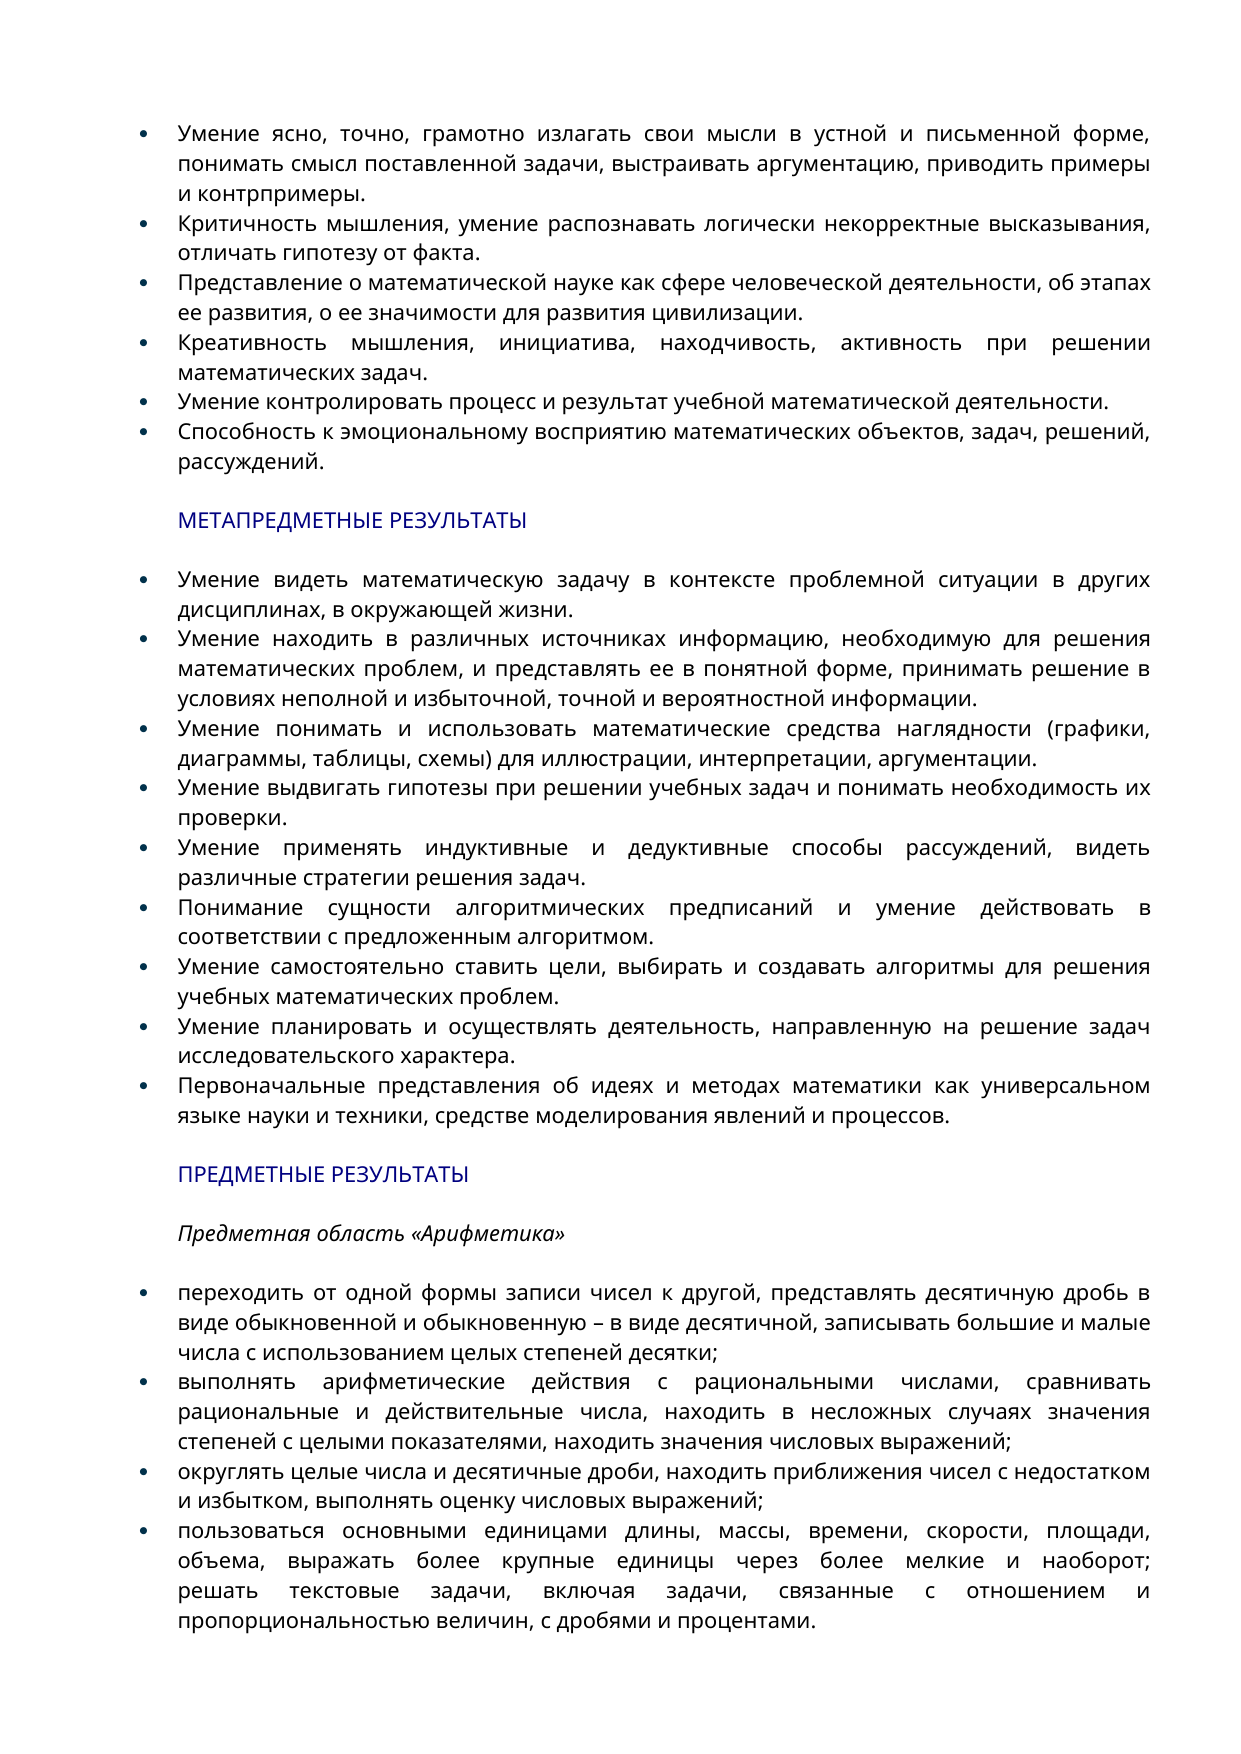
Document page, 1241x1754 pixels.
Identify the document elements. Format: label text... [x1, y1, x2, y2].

text Предметная область «Арифметика» [177, 1218, 1152, 1248]
list Умение выдвигать гипотезы при решении учебных задач и понимать необходимость их проверки. [140, 772, 1152, 832]
list Способность к эмоциональному восприятию математических объектов, задач, решений, рассуждений. [140, 416, 1152, 476]
list округлять целые числа и десятичные дроби, находить приближения чисел с недостатком и избытком, выполнять оценку числовых выражений; [140, 1456, 1152, 1515]
text ПРЕДМЕТНЫЕ РЕЗУЛЬТАТЫ [177, 1159, 1152, 1189]
list Критичность мышления, умение распознавать логически некорректные высказывания, отличать гипотезу от факта. [140, 207, 1152, 267]
list переходить от одной формы записи чисел к другой, представлять десятичную дробь в виде обыкновенной и обыкновенную – в виде десятичной, записывать большие и малые числа с использованием целых степеней десятки; [140, 1277, 1152, 1366]
list Умение ясно, точно, грамотно излагать свои мысли в устной и письменной форме, понимать смысл поставленной задачи, выстраивать аргументацию, приводить примеры и контрпримеры. [140, 118, 1152, 207]
list пользоваться основными единицами длины, массы, времени, скорости, площади, объема, выражать более крупные единицы через более мелкие и наоборот; решать текстовые задачи, включая задачи, связанные с отношением и пропорциональностью величин, с дробями и процентами. [140, 1515, 1152, 1634]
list Умение контролировать процесс и результат учебной математической деятельности. [140, 386, 1152, 416]
text МЕТАПРЕДМЕТНЫЕ РЕЗУЛЬТАТЫ [177, 505, 1152, 534]
list Умение видеть математическую задачу в контексте проблемной ситуации в других дисциплинах, в окружающей жизни. [140, 564, 1152, 623]
list выполнять арифметические действия с рациональными числами, сравнивать рациональные и действительные числа, находить в несложных случаях значения степеней с целыми показателями, находить значения числовых выражений; [140, 1366, 1152, 1456]
list Умение самостоятельно ставить цели, выбирать и создавать алгоритмы для решения учебных математических проблем. [140, 951, 1152, 1011]
list Первоначальные представления об идеях и методах математики как универсальном языке науки и техники, средстве моделирования явлений и процессов. [140, 1070, 1152, 1130]
list Умение находить в различных источниках информацию, необходимую для решения математических проблем, и представлять ее в понятной форме, принимать решение в условиях неполной и избыточной, точной и вероятностной информации. [140, 623, 1152, 713]
list Креативность мышления, инициатива, находчивость, активность при решении математических задач. [140, 327, 1152, 386]
list Понимание сущности алгоритмических предписаний и умение действовать в соответствии с предложенным алгоритмом. [140, 891, 1152, 951]
list Умение понимать и использовать математические средства наглядности (графики, диаграммы, таблицы, схемы) для иллюстрации, интерпретации, аргументации. [140, 713, 1152, 772]
list Умение планировать и осуществлять деятельность, направленную на решение задач исследовательского характера. [140, 1011, 1152, 1070]
list Представление о математической науке как сфере человеческой деятельности, об этапах ее развития, о ее значимости для развития цивилизации. [140, 267, 1152, 327]
list Умение применять индуктивные и дедуктивные способы рассуждений, видеть различные стратегии решения задач. [140, 832, 1152, 891]
